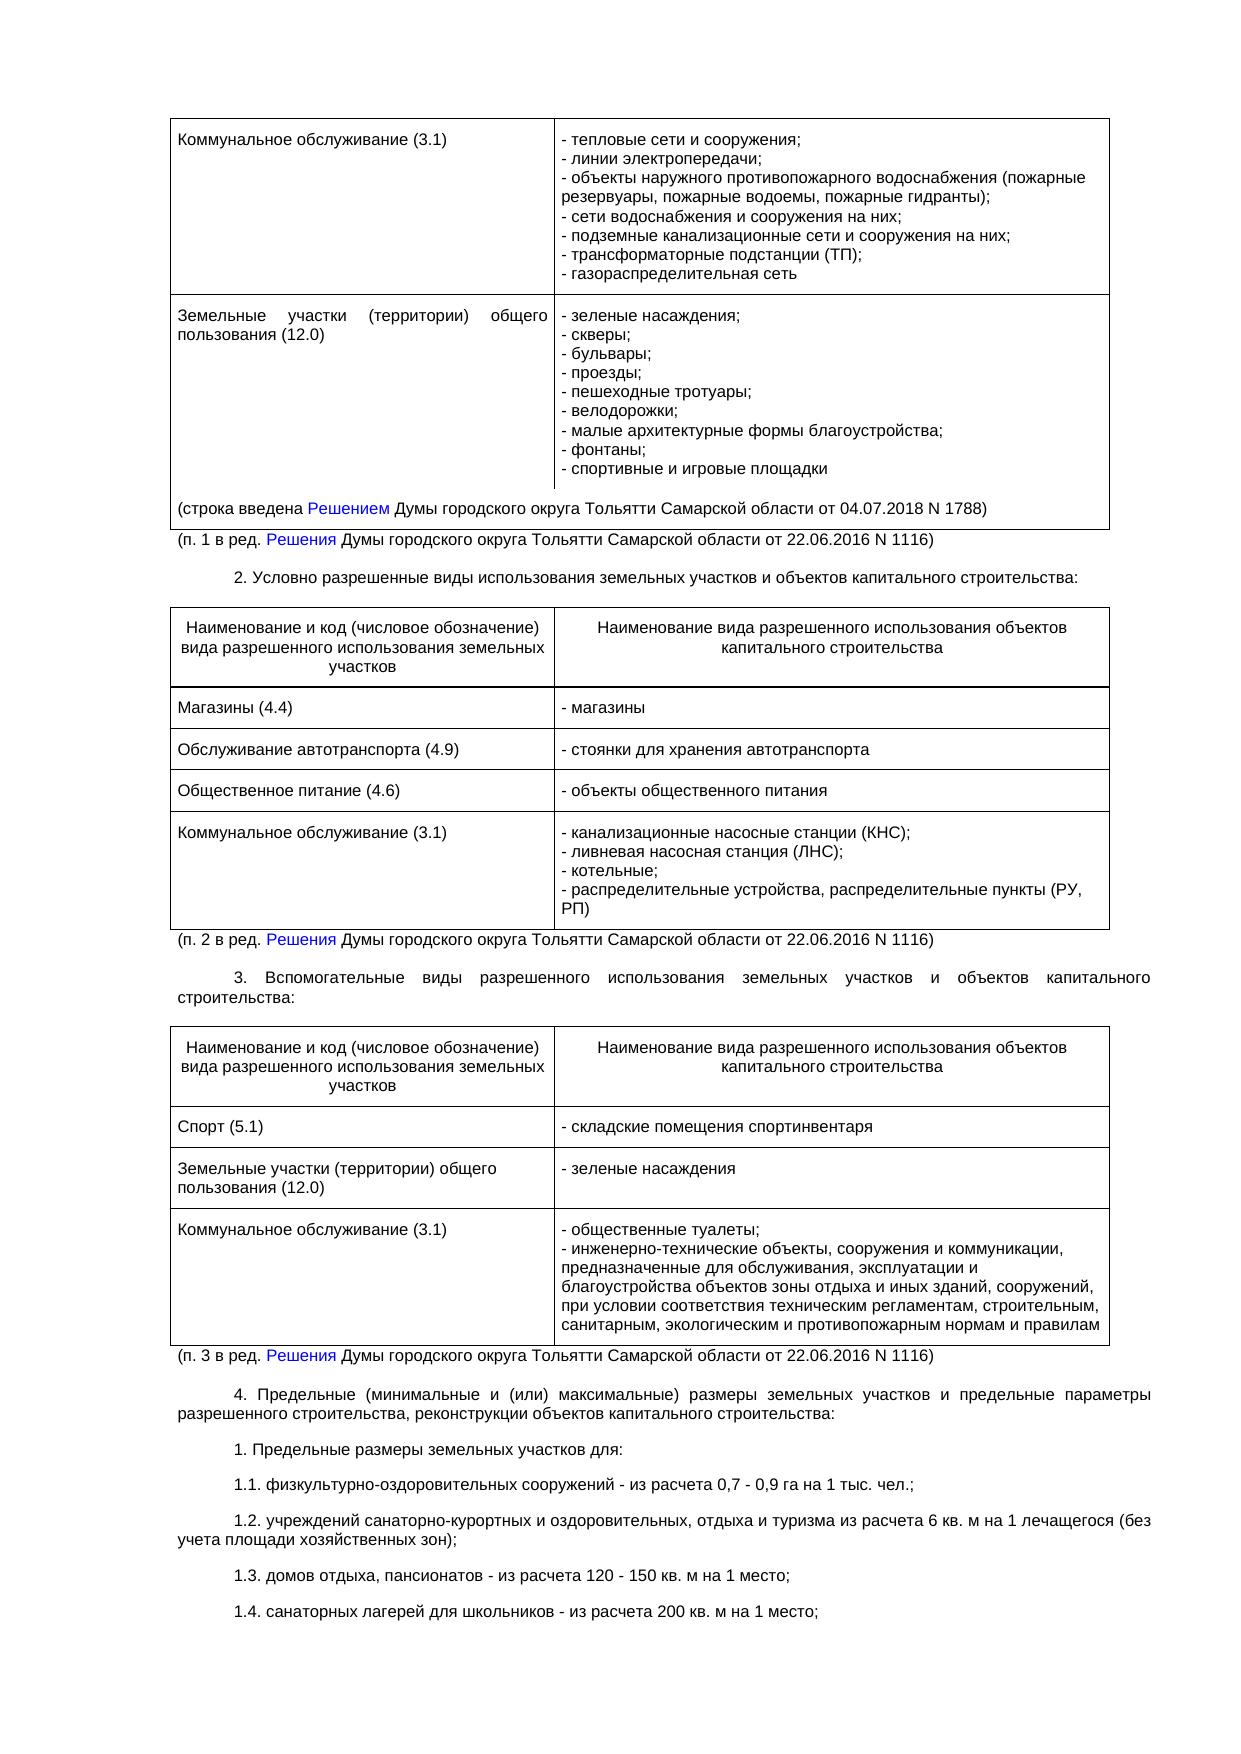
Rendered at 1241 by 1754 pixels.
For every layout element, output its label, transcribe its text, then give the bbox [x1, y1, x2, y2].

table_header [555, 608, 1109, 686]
text 1.3. домов отдыха, пансионатов - из расчета 120 - 150 кв. м на 1 место; [177, 1566, 1152, 1585]
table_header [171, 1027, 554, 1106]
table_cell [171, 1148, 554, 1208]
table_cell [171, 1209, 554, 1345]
text 2. Условно разрешенные виды использования земельных участков и объектов капитального строительства: [177, 568, 1152, 587]
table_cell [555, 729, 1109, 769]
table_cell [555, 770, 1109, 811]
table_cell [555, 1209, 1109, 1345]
text 3. Вспомогательные виды разрешенного использования земельных участков и объектов капитального строительства: [177, 968, 1152, 1007]
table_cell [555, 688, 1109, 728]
text 1. Предельные размеры земельных участков для: [177, 1439, 1152, 1458]
text (п. 2 в ред. Решения Думы городского округа Тольятти Самарской области от 22.06.2016 N 1116) [177, 930, 1152, 949]
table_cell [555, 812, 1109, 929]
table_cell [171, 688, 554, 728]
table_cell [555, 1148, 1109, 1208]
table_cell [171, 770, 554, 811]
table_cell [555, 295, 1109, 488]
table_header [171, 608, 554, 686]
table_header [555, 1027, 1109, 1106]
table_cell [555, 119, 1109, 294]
text (п. 1 в ред. Решения Думы городского округа Тольятти Самарской области от 22.06.2016 N 1116) [177, 530, 1152, 549]
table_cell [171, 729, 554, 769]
text 1.2. учреждений санаторно-курортных и оздоровительных, отдыха и туризма из расчета 6 кв. м на 1 лечащегося (без учета площади хозяйственных зон); [177, 1511, 1152, 1549]
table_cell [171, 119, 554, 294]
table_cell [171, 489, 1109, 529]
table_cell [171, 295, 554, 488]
text 4. Предельные (минимальные и (или) максимальные) размеры земельных участков и предельные параметры разрешенного строительства, реконструкции объектов капитального строительства: [177, 1384, 1152, 1423]
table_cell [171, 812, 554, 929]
text 1.4. санаторных лагерей для школьников - из расчета 200 кв. м на 1 место; [177, 1602, 1152, 1621]
text (п. 3 в ред. Решения Думы городского округа Тольятти Самарской области от 22.06.2016 N 1116) [177, 1346, 1152, 1365]
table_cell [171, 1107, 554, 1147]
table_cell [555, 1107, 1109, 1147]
text 1.1. физкультурно-оздоровительных сооружений - из расчета 0,7 - 0,9 га на 1 тыс. чел.; [177, 1475, 1152, 1494]
